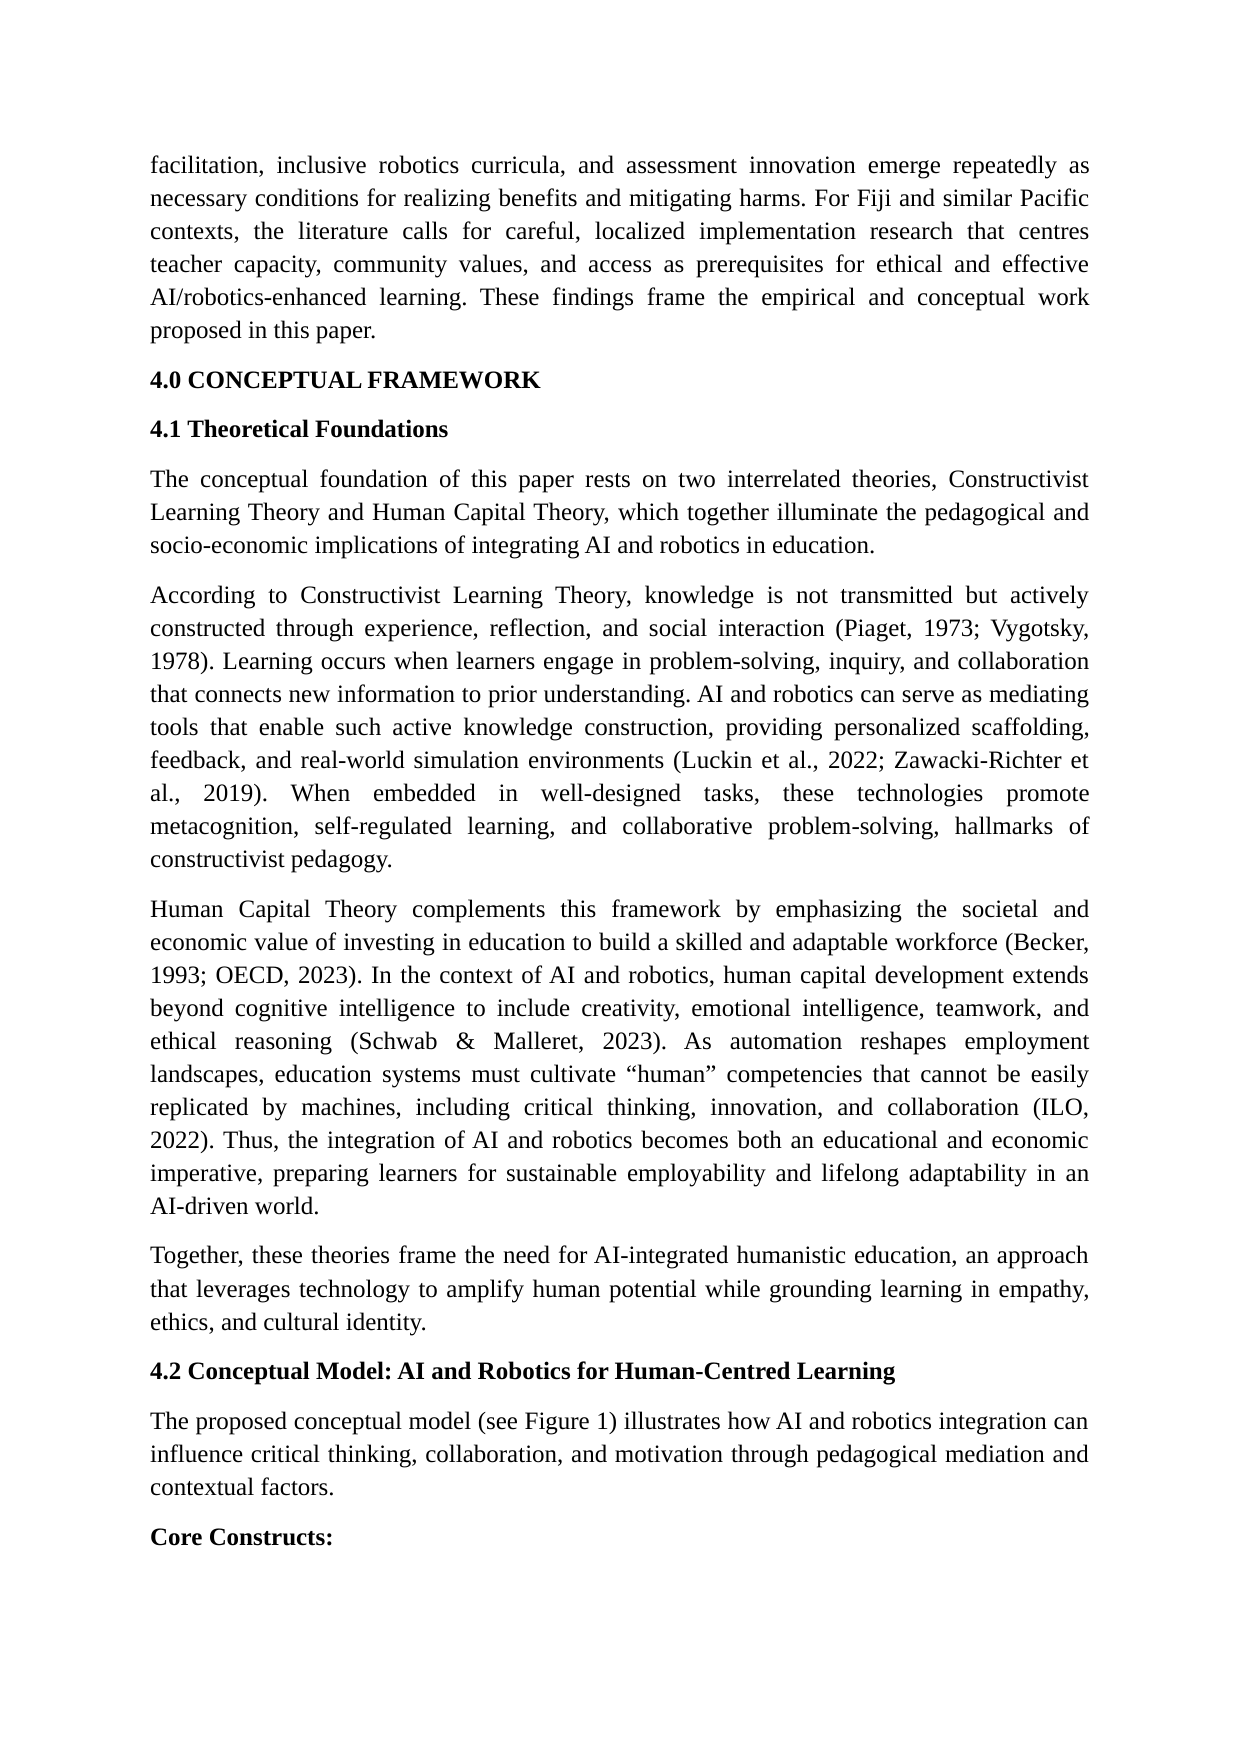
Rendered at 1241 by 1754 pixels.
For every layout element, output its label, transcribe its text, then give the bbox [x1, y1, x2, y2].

text Human Capital Theory complements this framework by emphasizing the societal and economic value of investing in education to build a skilled and adaptable workforce (Becker, 1993; OECD, 2023). In the context of AI and robotics, human capital development extends beyond cognitive intelligence to include creativity, emotional intelligence, teamwork, and ethical reasoning (Schwab & Malleret, 2023). As automation reshapes employment landscapes, education systems must cultivate “human” competencies that cannot be easily replicated by machines, including critical thinking, innovation, and collaboration (ILO, 2022). Thus, the integration of AI and robotics becomes both an educational and economic imperative, preparing learners for sustainable employability and lifelong adaptability in an AI-driven world. [150, 894, 1090, 1220]
text 4.2 Conceptual Model: AI and Robotics for Human-Centred Learning [150, 1356, 1090, 1385]
text 4.0 CONCEPTUAL FRAMEWORK [150, 365, 1090, 393]
text The proposed conceptual model (see Figure 1) illustrates how AI and robotics integration can influence critical thinking, collaboration, and motivation through pedagogical mediation and contextual factors. [150, 1406, 1090, 1501]
text Together, these theories frame the need for AI-integrated humanistic education, an approach that leverages technology to amplify human potential while grounding learning in empathy, ethics, and cultural identity. [150, 1241, 1090, 1335]
text Core Constructs: [150, 1522, 1090, 1551]
text According to Constructivist Learning Theory, knowledge is not transmitted but actively constructed through experience, reflection, and social interaction (Piaget, 1973; Vygotsky, 1978). Learning occurs when learners engage in problem-solving, inquiry, and collaboration that connects new information to prior understanding. AI and robotics can serve as mediating tools that enable such active knowledge construction, providing personalized scaffolding, feedback, and real-world simulation environments (Luckin et al., 2022; Zawacki-Richter et al., 2019). When embedded in well-designed tasks, these technologies promote metacognition, self-regulated learning, and collaborative problem-solving, hallmarks of constructivist pedagogy. [150, 580, 1090, 873]
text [150, 150, 1090, 344]
text The conceptual foundation of this paper rests on two interrelated theories, Constructivist Learning Theory and Human Capital Theory, which together illuminate the pedagogical and socio-economic implications of integrating AI and robotics in education. [150, 464, 1090, 559]
text 4.1 Theoretical Foundations [150, 414, 1090, 443]
